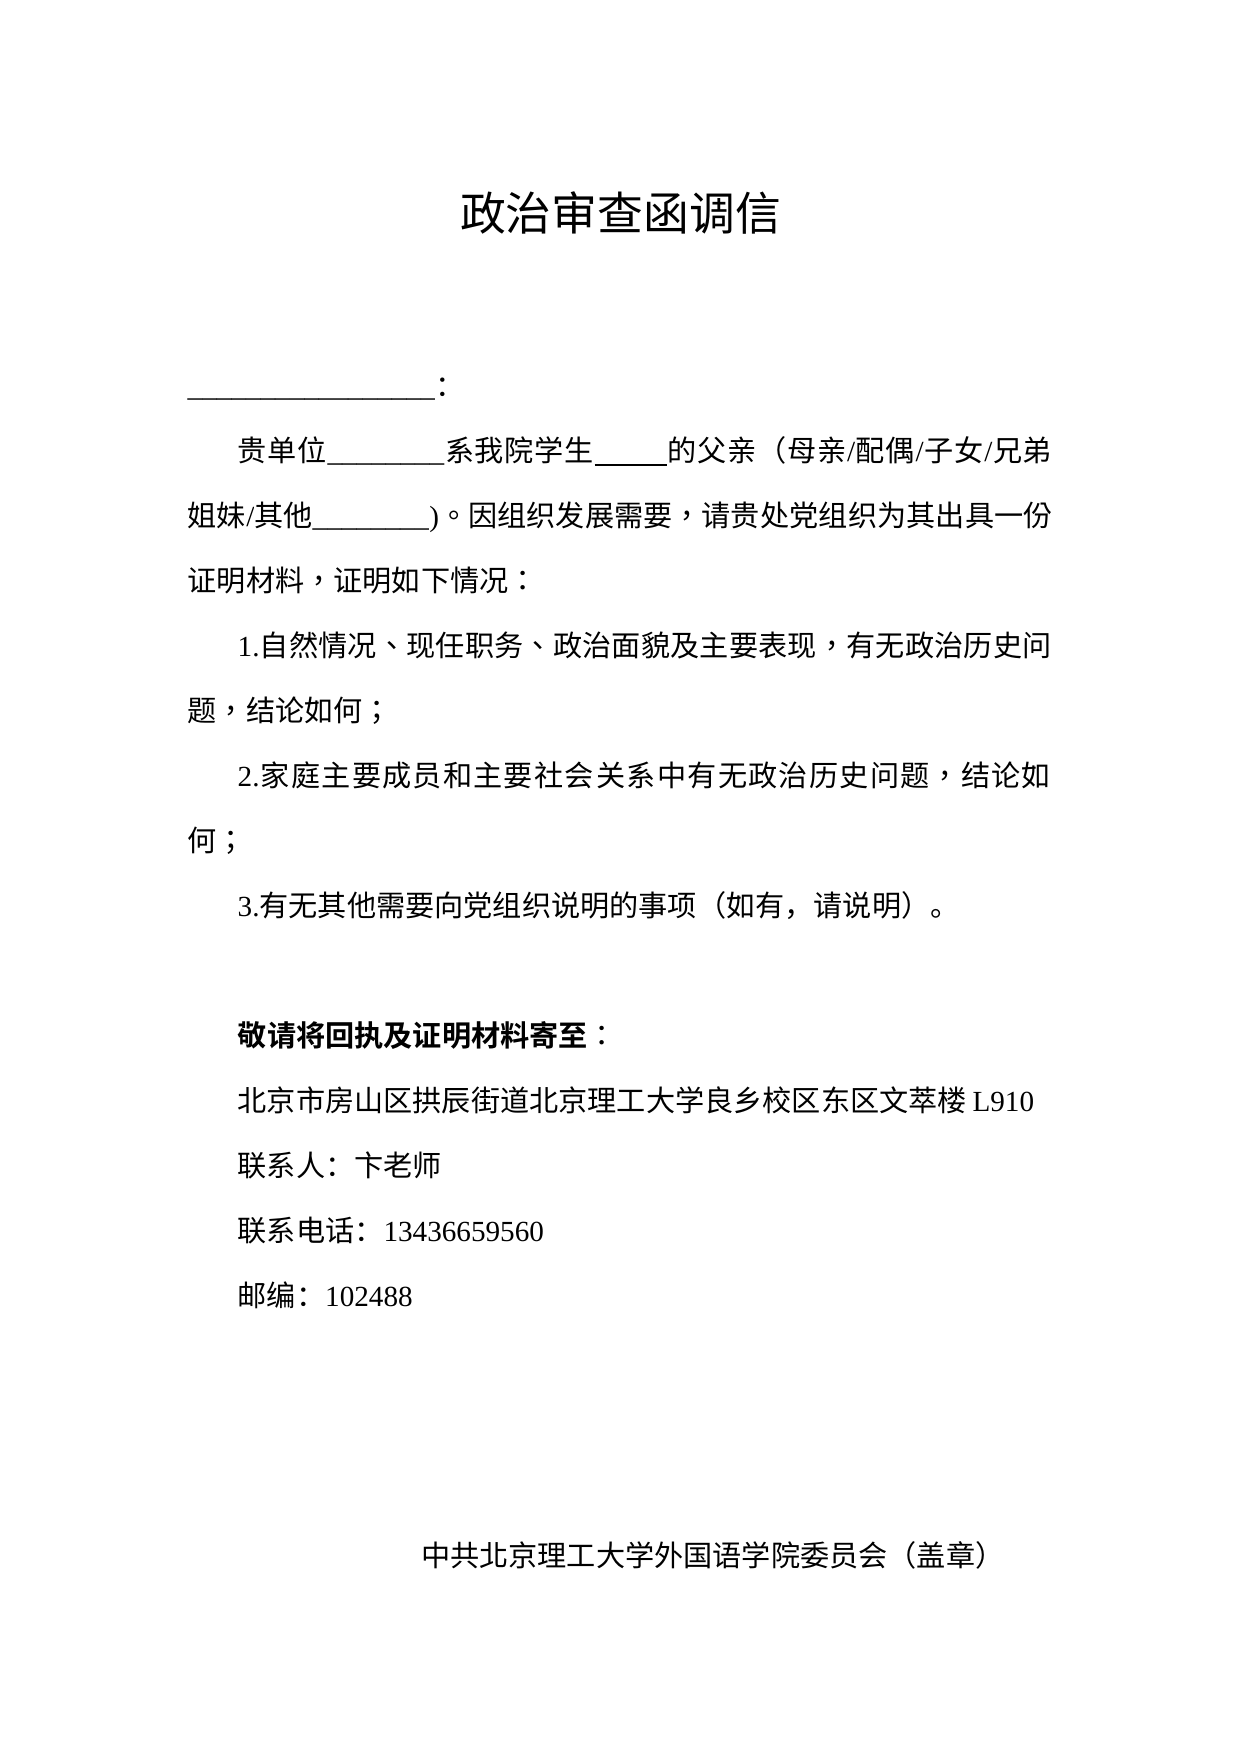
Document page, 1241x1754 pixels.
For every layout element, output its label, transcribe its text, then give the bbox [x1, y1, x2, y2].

text 北京市房山区拱辰街道北京理工大学良乡校区东区文萃楼L910 [187, 1067, 1053, 1132]
list 政治审查函调信 [187, 162, 1053, 259]
text 3.有无其他需要向党组织说明的事项（如有，请说明）。 [187, 872, 1053, 937]
text 联系人：卞老师 [187, 1132, 1053, 1197]
text 贵单位________系我院学生 的父亲（母亲/配偶/子女/兄弟姐妹/其他________)。因组织发展需要，请贵处党组织为其出具一份证明材料，证明如下情况： [187, 417, 1053, 612]
text 1.自然情况、现任职务、政治面貌及主要表现，有无政治历史问题，结论如何； [187, 612, 1053, 742]
text 联系电话：13436659560 [187, 1197, 1053, 1262]
text _________________： [187, 352, 1053, 417]
text 2.家庭主要成员和主要社会关系中有无政治历史问题，结论如何； [187, 742, 1053, 872]
text 敬请将回执及证明材料寄至： [187, 1002, 1053, 1067]
text 中共北京理工大学外国语学院委员会（盖章） [187, 1522, 1053, 1587]
text 邮编：102488 [187, 1262, 1053, 1327]
